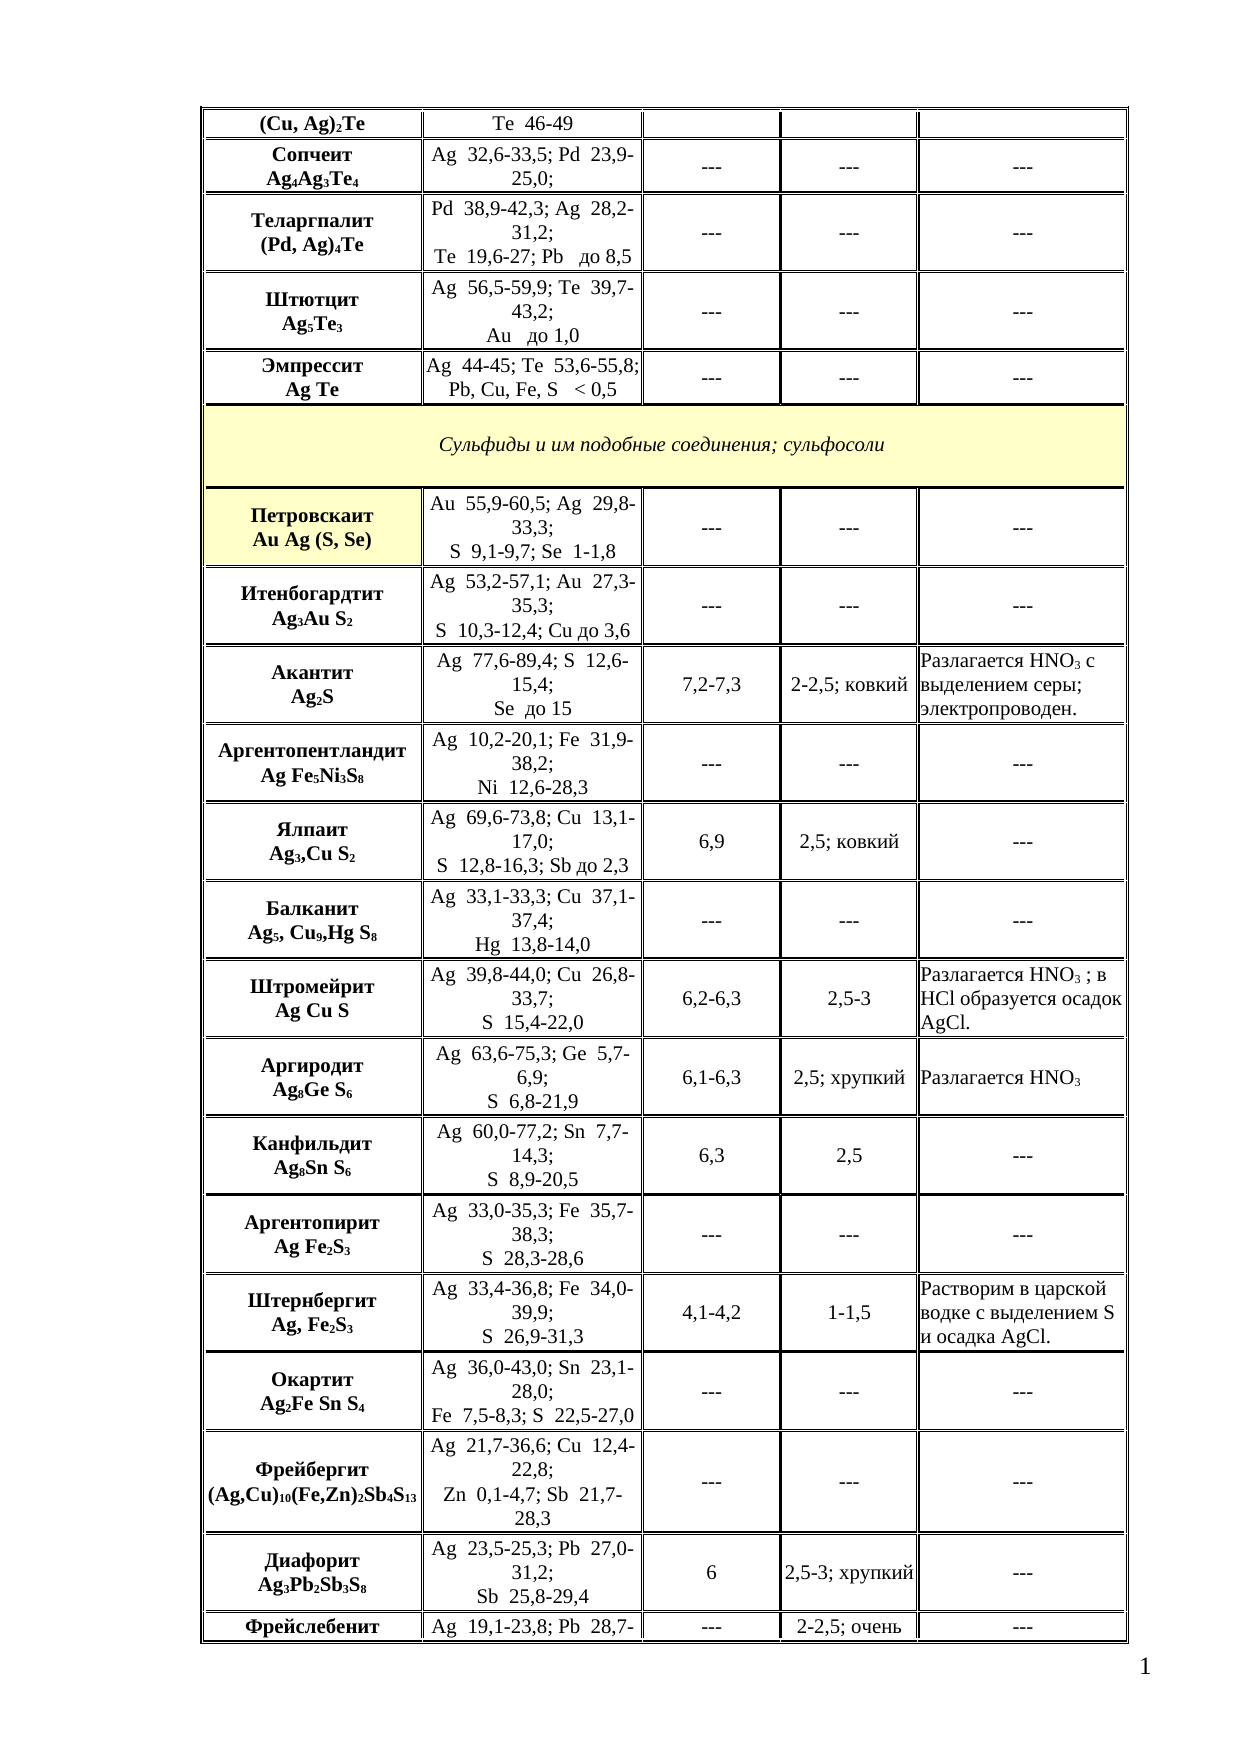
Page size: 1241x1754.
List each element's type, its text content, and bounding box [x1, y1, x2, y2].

table_cell Аргентопентландит Ag Fe5Ni3S8 [202, 722, 422, 800]
table_cell --- [782, 352, 916, 403]
table_cell Петровскаит Au Ag (S, Se) [204, 486, 421, 564]
table_cell --- [644, 1196, 779, 1271]
table_cell --- [643, 1613, 780, 1640]
table_cell Итенбогардтит Ag3Au S2 [204, 565, 421, 643]
table_cell Разлагается HNO3 [918, 1036, 1127, 1114]
table_cell --- [782, 195, 916, 270]
table_cell Ag 21,7-36,6; Cu 12,4-22,8; Zn 0,1-4,7; Sb 21,7-28,3 [424, 1432, 641, 1531]
table_cell 6,9 [644, 804, 779, 879]
table_cell --- [782, 1432, 916, 1531]
table_cell Штютцит Ag5Te3 [202, 270, 422, 348]
table_cell --- [918, 270, 1127, 348]
table_cell --- [644, 568, 779, 643]
table_cell --- [920, 1429, 1126, 1531]
table_cell 6 [644, 1535, 779, 1610]
table_cell --- [920, 800, 1126, 879]
table_cell Ag 56,5-59,9; Te 39,7-43,2; Au до 1,0 [424, 273, 641, 348]
table_cell --- [644, 1353, 779, 1428]
table_cell --- [918, 722, 1127, 800]
table_cell --- [644, 882, 779, 957]
table_cell 2-2,5; ковкий [782, 647, 916, 722]
table_cell Разлагается HNO3 с выделением серы; электропроводен. [920, 643, 1126, 722]
table_cell Канфильдит Ag8Sn S6 [204, 1114, 421, 1193]
table_cell --- [644, 195, 779, 270]
table_cell Эмпрессит Ag Te [204, 348, 421, 403]
table_cell Ag 44-45; Te 53,6-55,8; Pb, Cu, Fe, S < 0,5 [424, 352, 641, 403]
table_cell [780, 1610, 918, 1640]
table_cell 6,3 [644, 1118, 779, 1193]
table_cell Ag 23,5-25,3; Pb 27,0-31,2; Sb 25,8-29,4 [424, 1535, 641, 1610]
table_cell --- [644, 352, 779, 403]
table_cell Ag 53,2-57,1; Au 27,3-35,3; S 10,3-12,4; Cu до 3,6 [424, 568, 641, 643]
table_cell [423, 110, 643, 137]
table_cell --- [782, 882, 916, 957]
table_cell Ag 32,6-33,5; Pd 23,9-25,0; [424, 140, 641, 191]
table_cell --- [918, 137, 1127, 191]
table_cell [202, 1610, 422, 1640]
table_cell --- [644, 273, 779, 348]
table_cell --- [644, 725, 779, 800]
table_cell --- [782, 140, 916, 191]
table_cell Сопчеит Ag4Ag3Te4 [202, 137, 422, 191]
table_cell 4,1-4,2 [644, 1275, 779, 1350]
table_cell 2,5-3 [782, 961, 916, 1036]
table_cell Ag 60,0-77,2; Sn 7,7-14,3; S 8,9-20,5 [424, 1118, 641, 1193]
table_cell Ag 69,6-73,8; Cu 13,1-17,0; S 12,8-16,3; Sb до 2,3 [424, 804, 641, 879]
table_cell --- [920, 1531, 1126, 1610]
table_cell --- [920, 191, 1126, 270]
table_cell Ag 33,1-33,3; Cu 37,1-37,4; Hg 13,8-14,0 [424, 882, 641, 957]
table_cell --- [920, 1350, 1126, 1428]
table_cell Ag 77,6-89,4; S 12,6-15,4; Se до 15 [424, 647, 641, 722]
table_cell 1-1,5 [782, 1275, 916, 1350]
table_cell --- [782, 568, 916, 643]
table_cell --- [920, 565, 1126, 643]
table_cell Аргентопирит Ag Fe2S3 [202, 1193, 421, 1271]
table_cell --- [782, 725, 916, 800]
table_cell Сульфиды и им подобные соединения; сульфосоли [202, 403, 1127, 486]
table_cell Аргиродит Ag8Ge S6 [202, 1036, 422, 1114]
table_cell 6,1-6,3 [644, 1039, 779, 1114]
table_cell --- [920, 1114, 1126, 1193]
table_cell Разлагается HNO3 ; в HCl образуется осадок AgCl. [920, 957, 1126, 1036]
table_cell Ялпаит Ag3,Cu S2 [204, 800, 421, 879]
table_cell --- [644, 140, 779, 191]
table_cell --- [918, 879, 1127, 957]
table_cell Au 55,9-60,5; Ag 29,8-33,3; S 9,1-9,7; Se 1-1,8 [424, 489, 641, 564]
table_cell --- [920, 1193, 1127, 1271]
table_cell 2,5 [782, 1118, 916, 1193]
table_cell 7,2-7,3 [644, 647, 779, 722]
table_cell --- [780, 108, 918, 137]
table_cell Ag 10,2-20,1; Fe 31,9-38,2; Ni 12,6-28,3 [424, 725, 641, 800]
table_cell Ag 63,6-75,3; Ge 5,7-6,9; S 6,8-21,9 [424, 1039, 641, 1114]
table_cell Балканит Ag5, Cu9,Hg S8 [202, 879, 422, 957]
table_cell --- [782, 273, 916, 348]
table_cell --- [918, 1610, 1127, 1640]
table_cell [423, 1613, 643, 1640]
table_cell --- [782, 489, 916, 564]
table_cell Штромейрит Ag Cu S [204, 957, 421, 1036]
table_cell --- [643, 110, 780, 137]
table_cell Растворим в царской водке с выделением S и осадка AgCl. [920, 1271, 1126, 1350]
table_cell Окартит Ag2Fe Sn S4 [204, 1350, 421, 1428]
table_cell Диафорит Ag3Pb2Sb3S8 [204, 1531, 421, 1610]
table_cell --- [782, 1196, 916, 1271]
table_cell --- [918, 110, 1126, 137]
table_cell Акантит Ag2S [204, 643, 421, 722]
table_cell Теларгпалит (Pd, Ag)4Te [204, 191, 421, 270]
table_cell Штернбергит Ag, Fe2S3 [204, 1271, 421, 1350]
table_cell Ag 36,0-43,0; Sn 23,1-28,0; Fe 7,5-8,3; S 22,5-27,0 [424, 1353, 641, 1428]
table_cell --- [782, 1353, 916, 1428]
table_cell --- [644, 489, 779, 564]
table_cell --- [644, 1432, 779, 1531]
table_cell Ag 33,0-35,3; Fe 35,7-38,3; S 28,3-28,6 [424, 1196, 641, 1271]
table_cell 6,2-6,3 [644, 961, 779, 1036]
table_cell Ag 33,4-36,8; Fe 34,0-39,9; S 26,9-31,3 [424, 1275, 641, 1350]
table_cell 2,5; хрупкий [782, 1039, 916, 1114]
table_cell Генрит (Cu, Ag)2Te [204, 110, 422, 137]
table_cell Фрейбергит (Ag,Cu)10(Fe,Zn)2Sb4S13 [204, 1429, 421, 1531]
table_cell --- [920, 486, 1126, 564]
table_cell 2,5; ковкий [782, 804, 916, 879]
table_cell 2,5-3; хрупкий [782, 1535, 916, 1610]
table_cell Ag 39,8-44,0; Cu 26,8-33,7; S 15,4-22,0 [424, 961, 641, 1036]
table_cell Pd 38,9-42,3; Ag 28,2-31,2; Te 19,6-27; Pb до 8,5 [424, 195, 641, 270]
table_cell --- [920, 348, 1126, 403]
